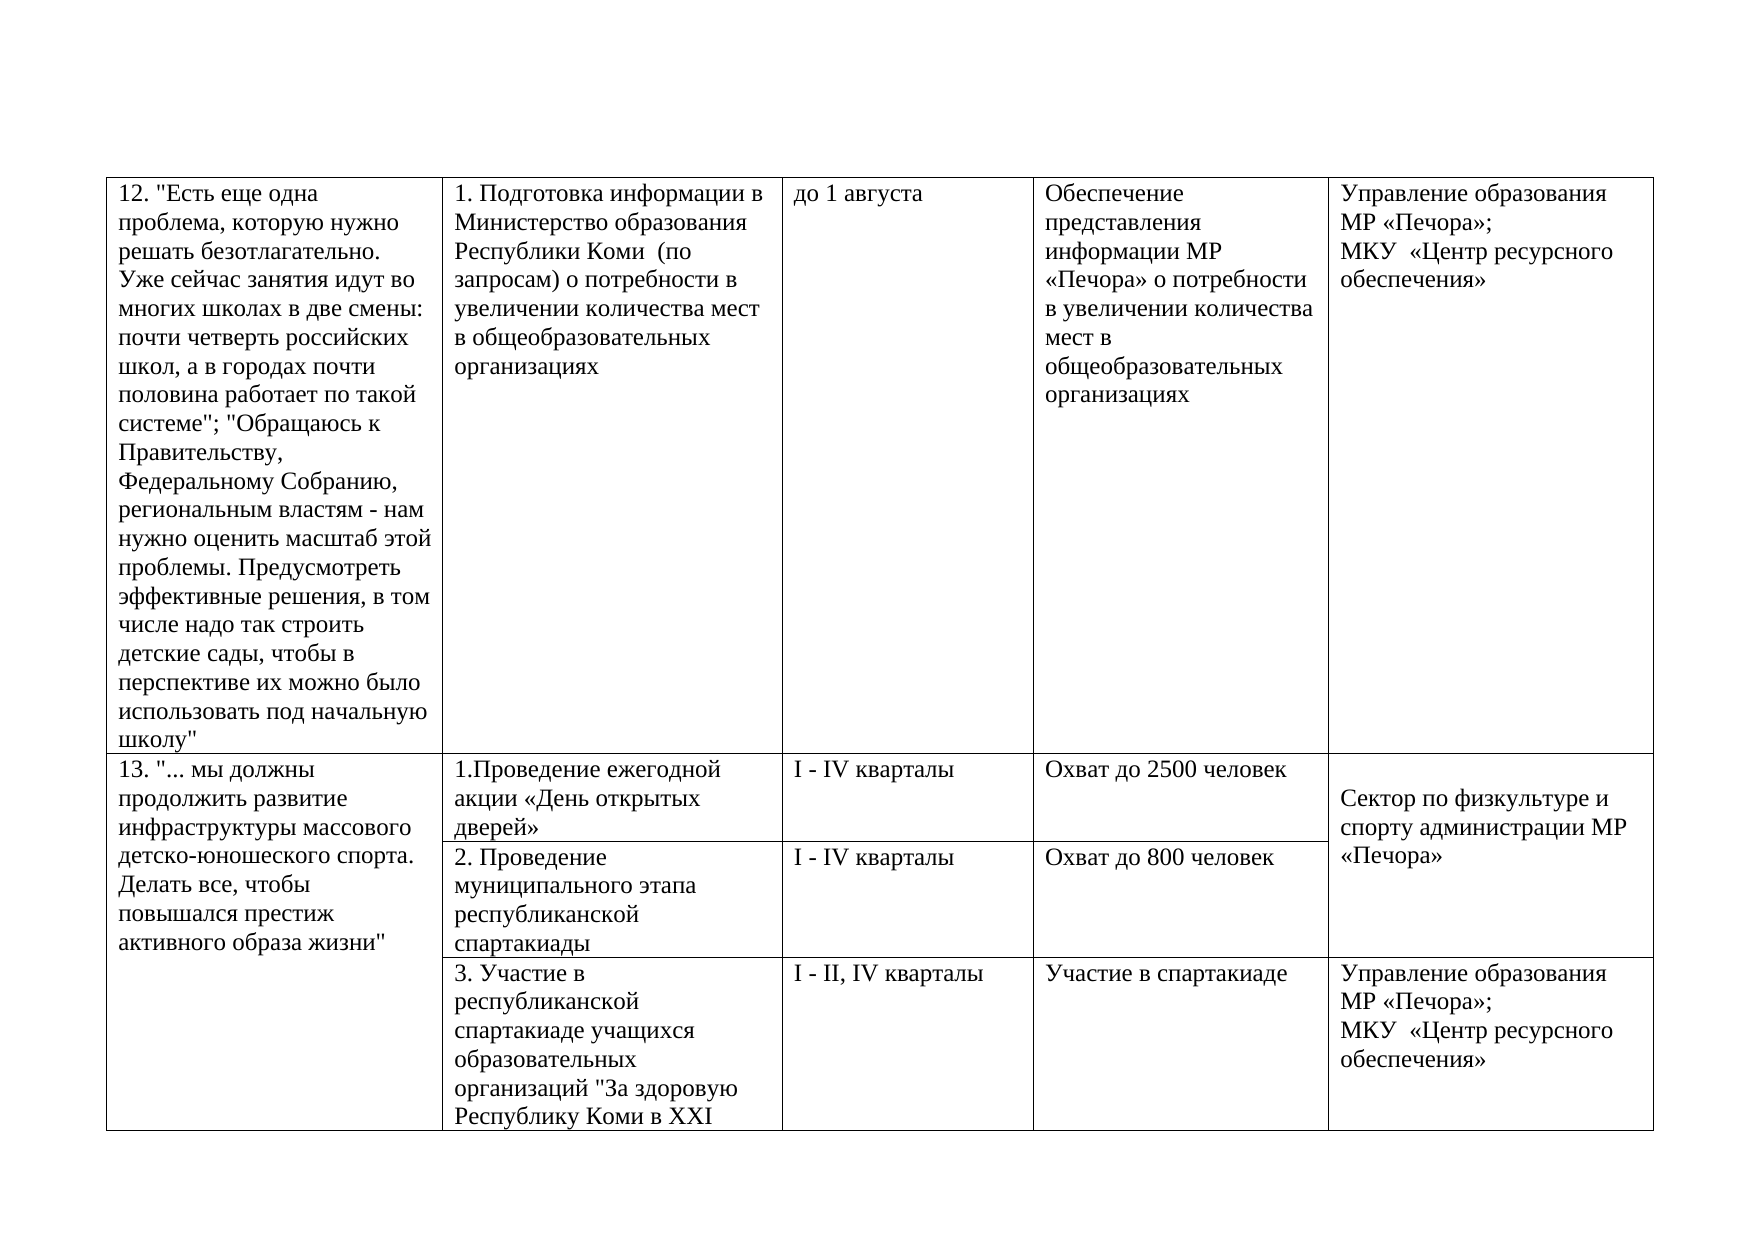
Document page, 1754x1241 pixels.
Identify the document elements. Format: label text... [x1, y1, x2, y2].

table_cell 1. Подготовка информации в Министерство образования Республики Коми (по запросам) о потребности в увеличении количества мест в общеобразовательных организациях [443, 178, 782, 753]
table_cell Охват до 800 человек [1034, 842, 1328, 957]
table_cell 2. Проведение муниципального этапа республиканской спартакиады [443, 842, 782, 957]
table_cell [1329, 178, 1653, 753]
table_cell I - IV кварталы [783, 842, 1033, 957]
table_cell I - II, IV кварталы [783, 958, 1033, 1130]
table_cell 12. "Есть еще одна проблема, которую нужно решать безотлагательно. Уже сейчас занятия идут во многих школах в две смены: почти четверть российских школ, а в городах почти половина работает по такой системе"; "Обращаюсь к Правительству, Федеральному Собранию, региональным властям - нам нужно оценить масштаб этой проблемы. Предусмотреть эффективные решения, в том числе надо так строить детские сады, чтобы в перспективе их можно было использовать под начальную школу" [107, 178, 442, 753]
table_cell до 1 августа [783, 178, 1033, 753]
table_cell 1.Проведение ежегодной акции «День открытых дверей» [443, 754, 782, 841]
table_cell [1329, 958, 1653, 1130]
table_cell Обеспечение представления информации МР «Печора» о потребности в увеличении количества мест в общеобразовательных организациях [1034, 178, 1328, 753]
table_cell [443, 958, 782, 1130]
table_cell I - IV кварталы [783, 754, 1033, 841]
table_cell Сектор по физкультуре и спорту администрации МР «Печора» [1329, 754, 1653, 957]
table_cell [1034, 958, 1328, 1130]
table_cell Охват до 2500 человек [1034, 754, 1328, 841]
table_cell 13. "... мы должны продолжить развитие инфраструктуры массового детско-юношеского спорта. Делать все, чтобы повышался престиж активного образа жизни" [107, 754, 442, 1130]
